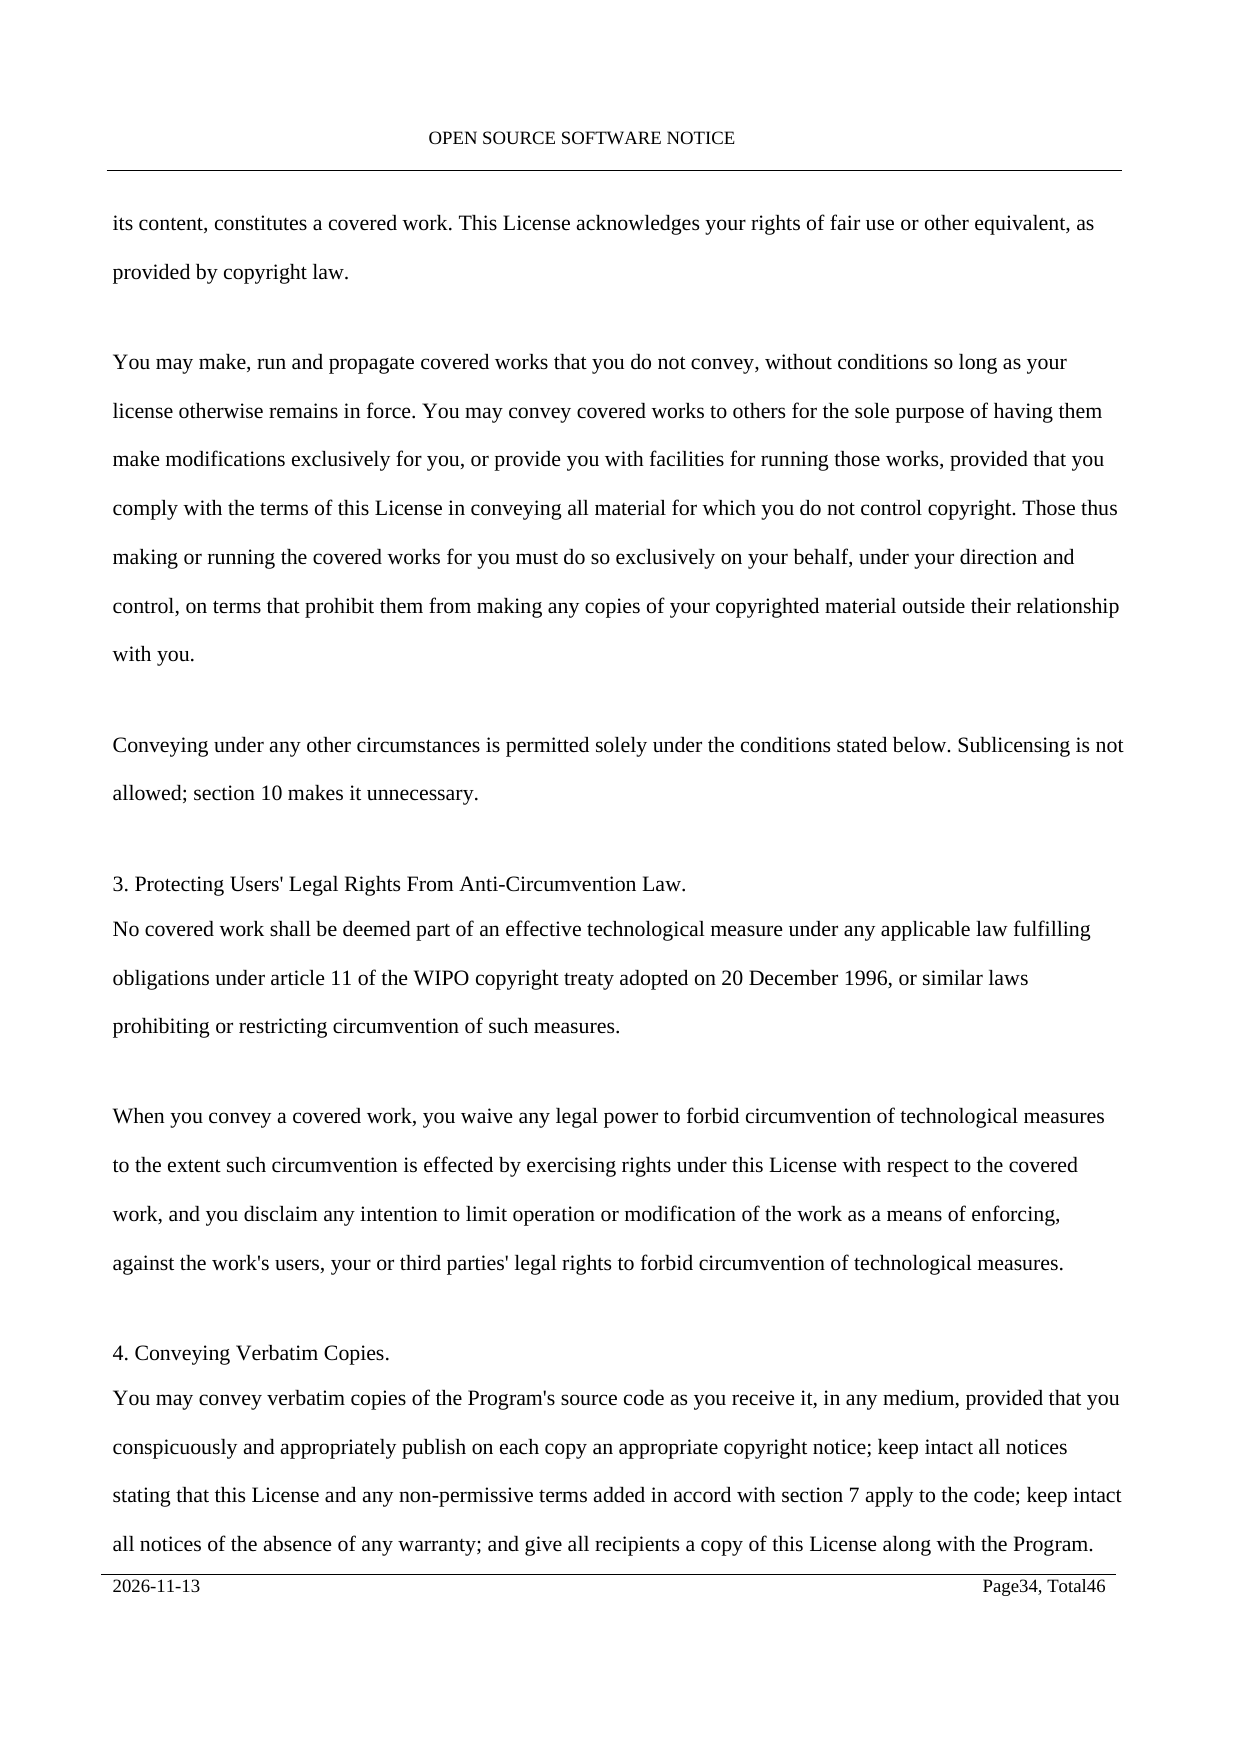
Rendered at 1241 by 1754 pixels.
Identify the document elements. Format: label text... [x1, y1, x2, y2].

text You may make, run and propagate covered works that you do not convey, without conditions so long as your license otherwise remains in force. You may convey covered works to others for the sole purpose of having them make modifications exclusively for you, or provide you with facilities for running those works, provided that you comply with the terms of this License in conveying all material for which you do not control copyright. Those thus making or running the covered works for you must do so exclusively on your behalf, under your direction and control, on terms that prohibit them from making any copies of your copyrighted material outside their relationship with you. [112, 345, 1128, 670]
text You may convey verbatim copies of the Program's source code as you receive it, in any medium, provided that you conspicuously and appropriately publish on each copy an appropriate copyright notice; keep intact all notices stating that this License and any non-permissive terms added in accord with section 7 apply to the code; keep intact all notices of the absence of any warranty; and give all recipients a copy of this License along with the Program. [112, 1381, 1128, 1560]
text 3. Protecting Users' Legal Rights From Anti-Circumvention Law. [112, 867, 1128, 899]
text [112, 206, 1128, 288]
text Conveying under any other circumstances is permitted solely under the conditions stated below. Sublicensing is not allowed; section 10 makes it unnecessary. [112, 728, 1128, 809]
text No covered work shall be deemed part of an effective technological measure under any applicable law fulfilling obligations under article 11 of the WIPO copyright treaty adopted on 20 December 1996, or similar laws prohibiting or restricting circumvention of such measures. [112, 912, 1128, 1042]
text 4. Conveying Verbatim Copies. [112, 1336, 1128, 1369]
text When you convey a covered work, you waive any legal power to forbid circumvention of technological measures to the extent such circumvention is effected by exercising rights under this License with respect to the covered work, and you disclaim any intention to limit operation or modification of the work as a means of enforcing, against the work's users, your or third parties' legal rights to forbid circumvention of technological measures. [112, 1100, 1128, 1278]
